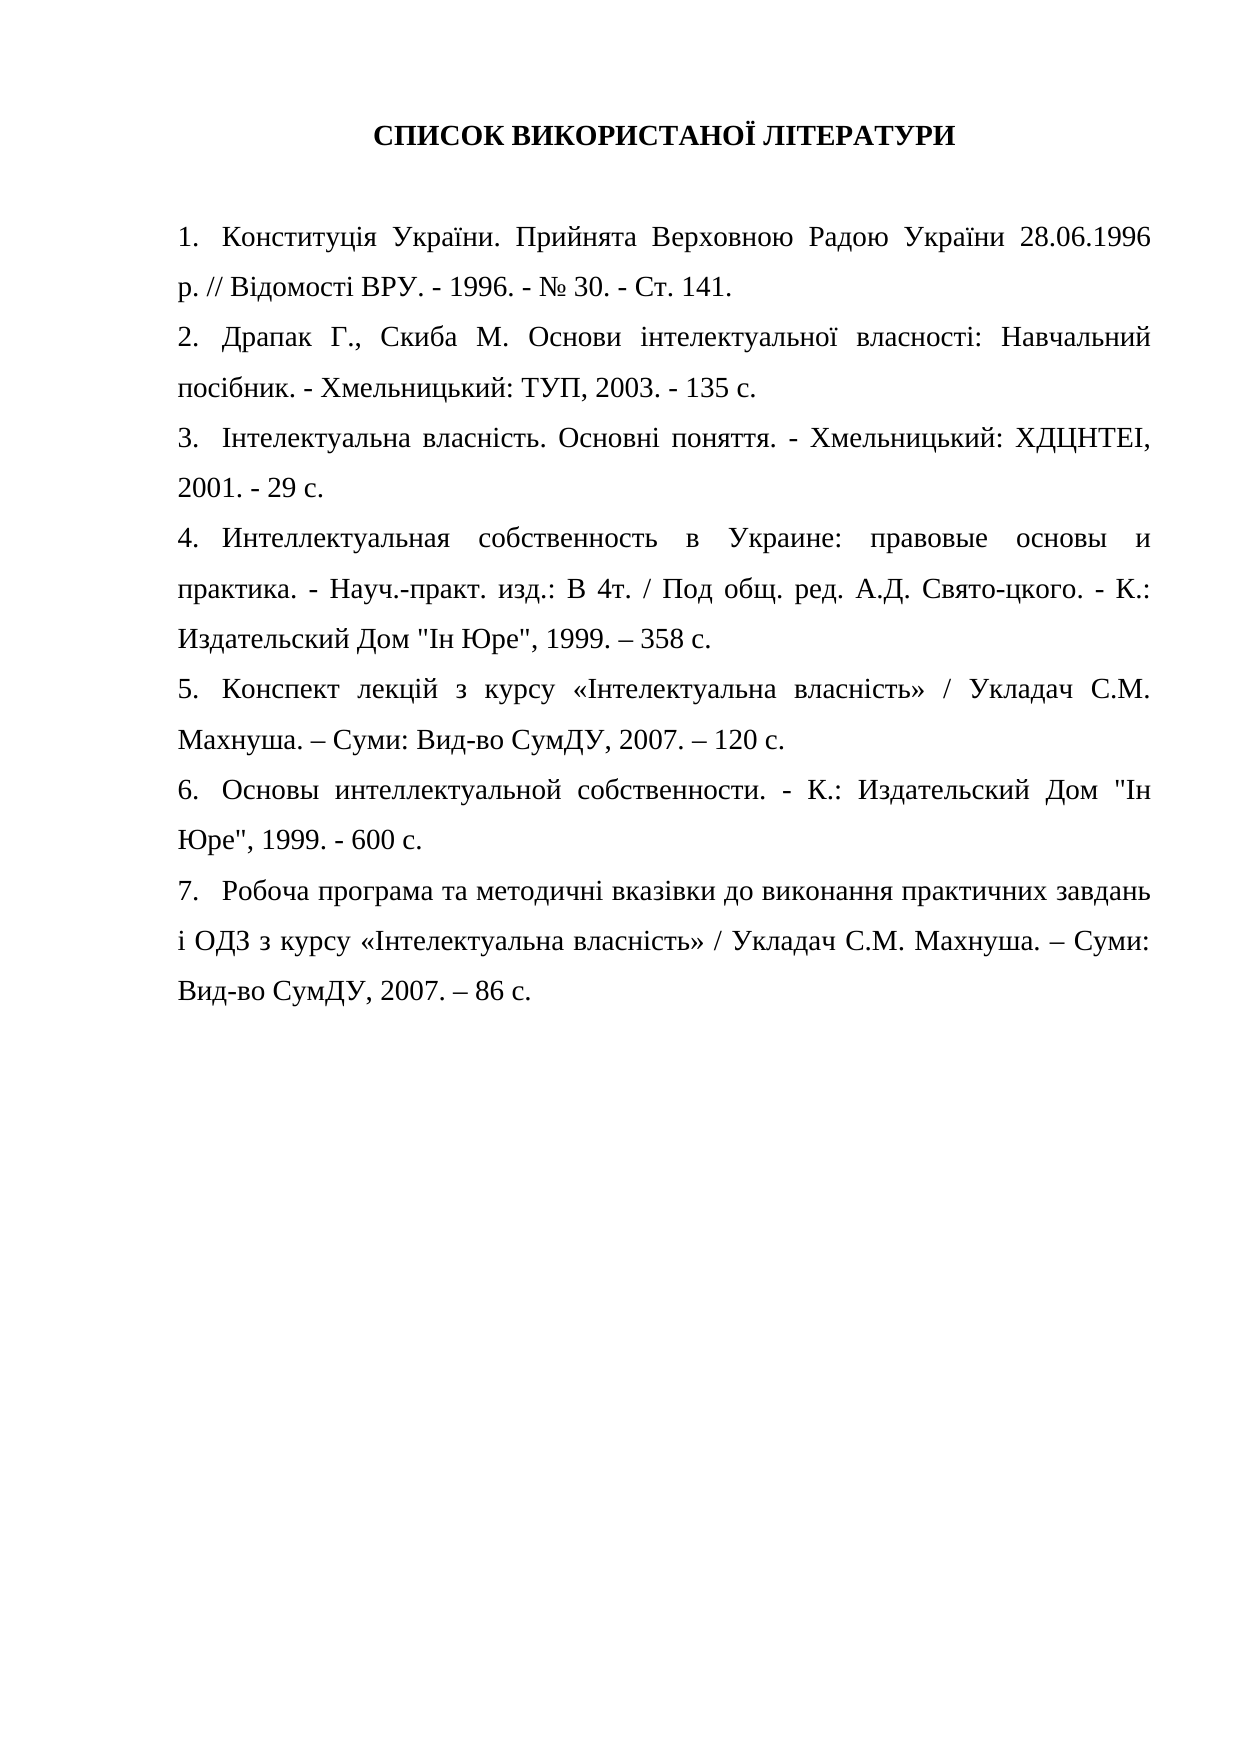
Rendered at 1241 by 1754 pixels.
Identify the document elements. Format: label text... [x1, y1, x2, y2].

text СПИСОК ВИКОРИСТАНОЇ ЛІТЕРАТУРИ [177, 118, 1152, 152]
list Интеллектуальная собственность в Украине: правовые основы и практика. - Науч.-практ. изд.: В 4т. / Под общ. ред. А.Д. Свято-цкого. - К.: Издательский Дом "Ін Юре", 1999. – 358 с. [177, 521, 1152, 655]
list Драпак Г., Скиба М. Основи інтелектуальної власності: Навчальний посібник. - Хмельницький: ТУП, 2003. - 135 с. [177, 319, 1152, 403]
list Основы интеллектуальной собственности. - К.: Издательский Дом "Ін Юре", 1999. - 600 с. [177, 772, 1152, 856]
list Інтелектуальна власність. Основні поняття. - Хмельницький: ХДЦНТЕІ, 2001. - 29 с. [177, 420, 1152, 504]
list Конституція України. Прийнята Верховною Радою України 28.06.1996 р. // Відомості ВРУ. - 1996. - № 30. - Ст. 141. [177, 219, 1152, 303]
list Конспект лекцій з курсу «Інтелектуальна власність» / Укладач С.М. Махнуша. – Суми: Вид-во СумДУ, 2007. – 120 с. [177, 672, 1152, 755]
list Робоча програма та методичні вказівки до виконання практичних завдань і ОДЗ з курсу «Інтелектуальна власність» / Укладач С.М. Махнуша. – Суми: Вид-во СумДУ, 2007. – 86 с. [177, 873, 1152, 1007]
